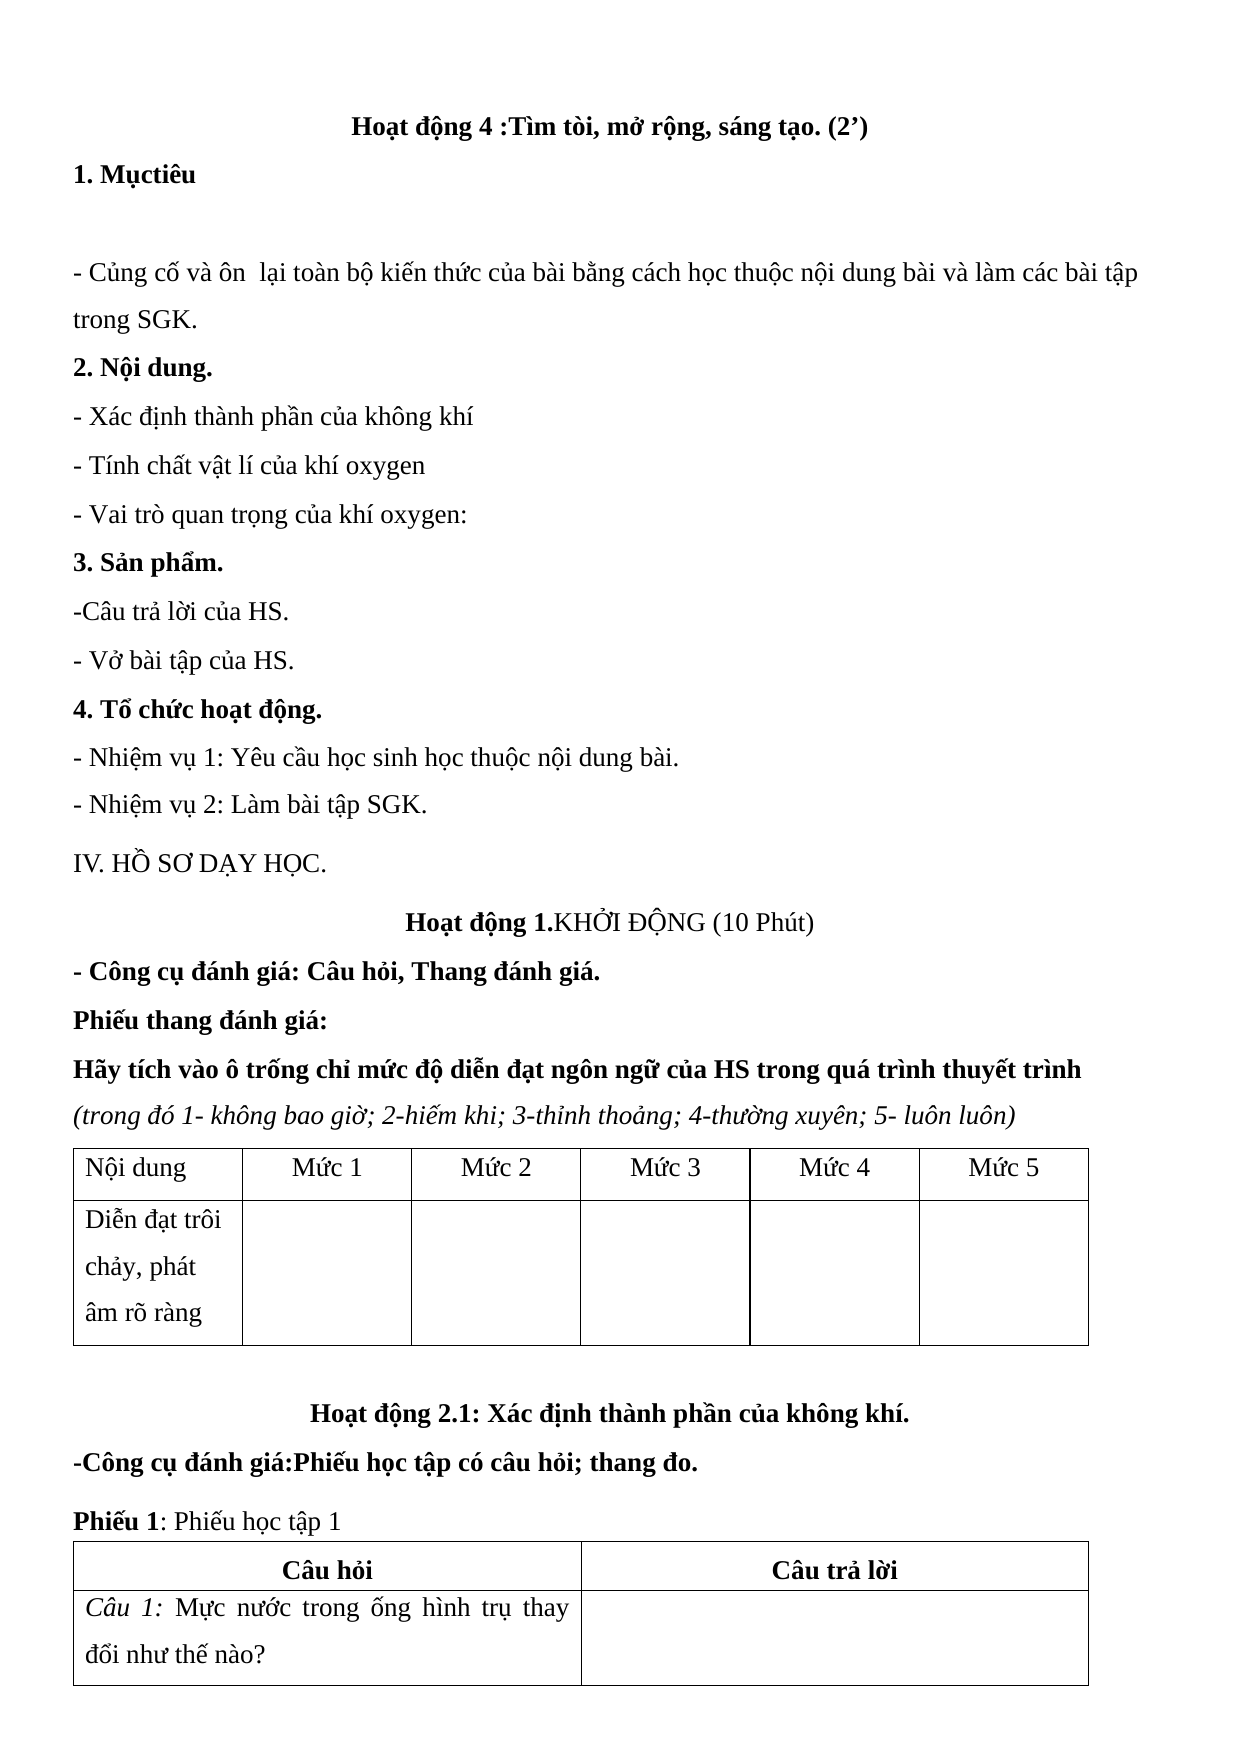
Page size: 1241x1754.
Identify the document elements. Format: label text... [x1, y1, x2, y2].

text - Củng cố và ôn lại toàn bộ kiến thức của bài bằng cách học thuộc nội dung bài và làm các bài tập trong SGK. [73, 256, 1146, 334]
text -Câu trả lời của HS. [73, 595, 1146, 626]
table_cell [920, 1201, 1088, 1345]
table_cell [581, 1201, 749, 1345]
text Hãy tích vào ô trống chỉ mức độ diễn đạt ngôn ngữ của HS trong quá trình thuyết trình (trong đó 1- không bao giờ; 2-hiếm khi; 3-thỉnh thoảng; 4-thường xuyên; 5- luôn luôn) [73, 1053, 1146, 1131]
text - Vai trò quan trọng của khí oxygen: [73, 498, 1146, 529]
text Hoạt động 4 :Tìm tòi, mở rộng, sáng tạo. (2’) [73, 110, 1146, 142]
table_header Mức 4 [751, 1149, 919, 1200]
table_cell Câu 1: Mực nước trong ống hình trụ thay đổi như thế nào? [74, 1591, 581, 1684]
table_header Mức 3 [581, 1149, 749, 1200]
table_header Mức 1 [243, 1149, 411, 1200]
text IV. HỒ SƠ DẠY HỌC. [73, 847, 1146, 878]
text 4. Tổ chức hoạt động. [73, 693, 1146, 724]
table_cell [751, 1201, 919, 1345]
text 3. Sản phẩm. [73, 547, 1146, 578]
table_header Mức 2 [412, 1149, 580, 1200]
text - Xác định thành phần của không khí [73, 400, 1146, 431]
text Phiếu 1: Phiếu học tập 1 [73, 1505, 1146, 1536]
text Hoạt động 1.KHỞI ĐỘNG (10 Phút) [73, 907, 1146, 938]
text - Nhiệm vụ 2: Làm bài tập SGK. [73, 788, 1146, 819]
table_header Câu hỏi [74, 1542, 581, 1590]
text 2. Nội dung. [73, 352, 1146, 383]
text 1. Mụctiêu [73, 159, 1146, 190]
text Phiếu thang đánh giá: [73, 1004, 1146, 1035]
text - Tính chất vật lí của khí oxygen [73, 449, 1146, 480]
table_cell Diễn đạt trôi chảy, phát âm rõ ràng [74, 1201, 242, 1345]
table_header Nội dung [74, 1149, 242, 1200]
text -Công cụ đánh giá:Phiếu học tập có câu hỏi; thang đo. [73, 1446, 1146, 1477]
table_header Mức 5 [920, 1149, 1088, 1200]
table_cell [582, 1591, 1088, 1684]
table_cell [412, 1201, 580, 1345]
table_cell [243, 1201, 411, 1345]
text - Công cụ đánh giá: Câu hỏi, Thang đánh giá. [73, 955, 1146, 986]
text - Vở bài tập của HS. [73, 644, 1146, 675]
text - Nhiệm vụ 1: Yêu cầu học sinh học thuộc nội dung bài. [73, 742, 1146, 773]
table_header Câu trả lời [582, 1542, 1088, 1590]
text Hoạt động 2.1: Xác định thành phần của không khí. [73, 1397, 1146, 1428]
